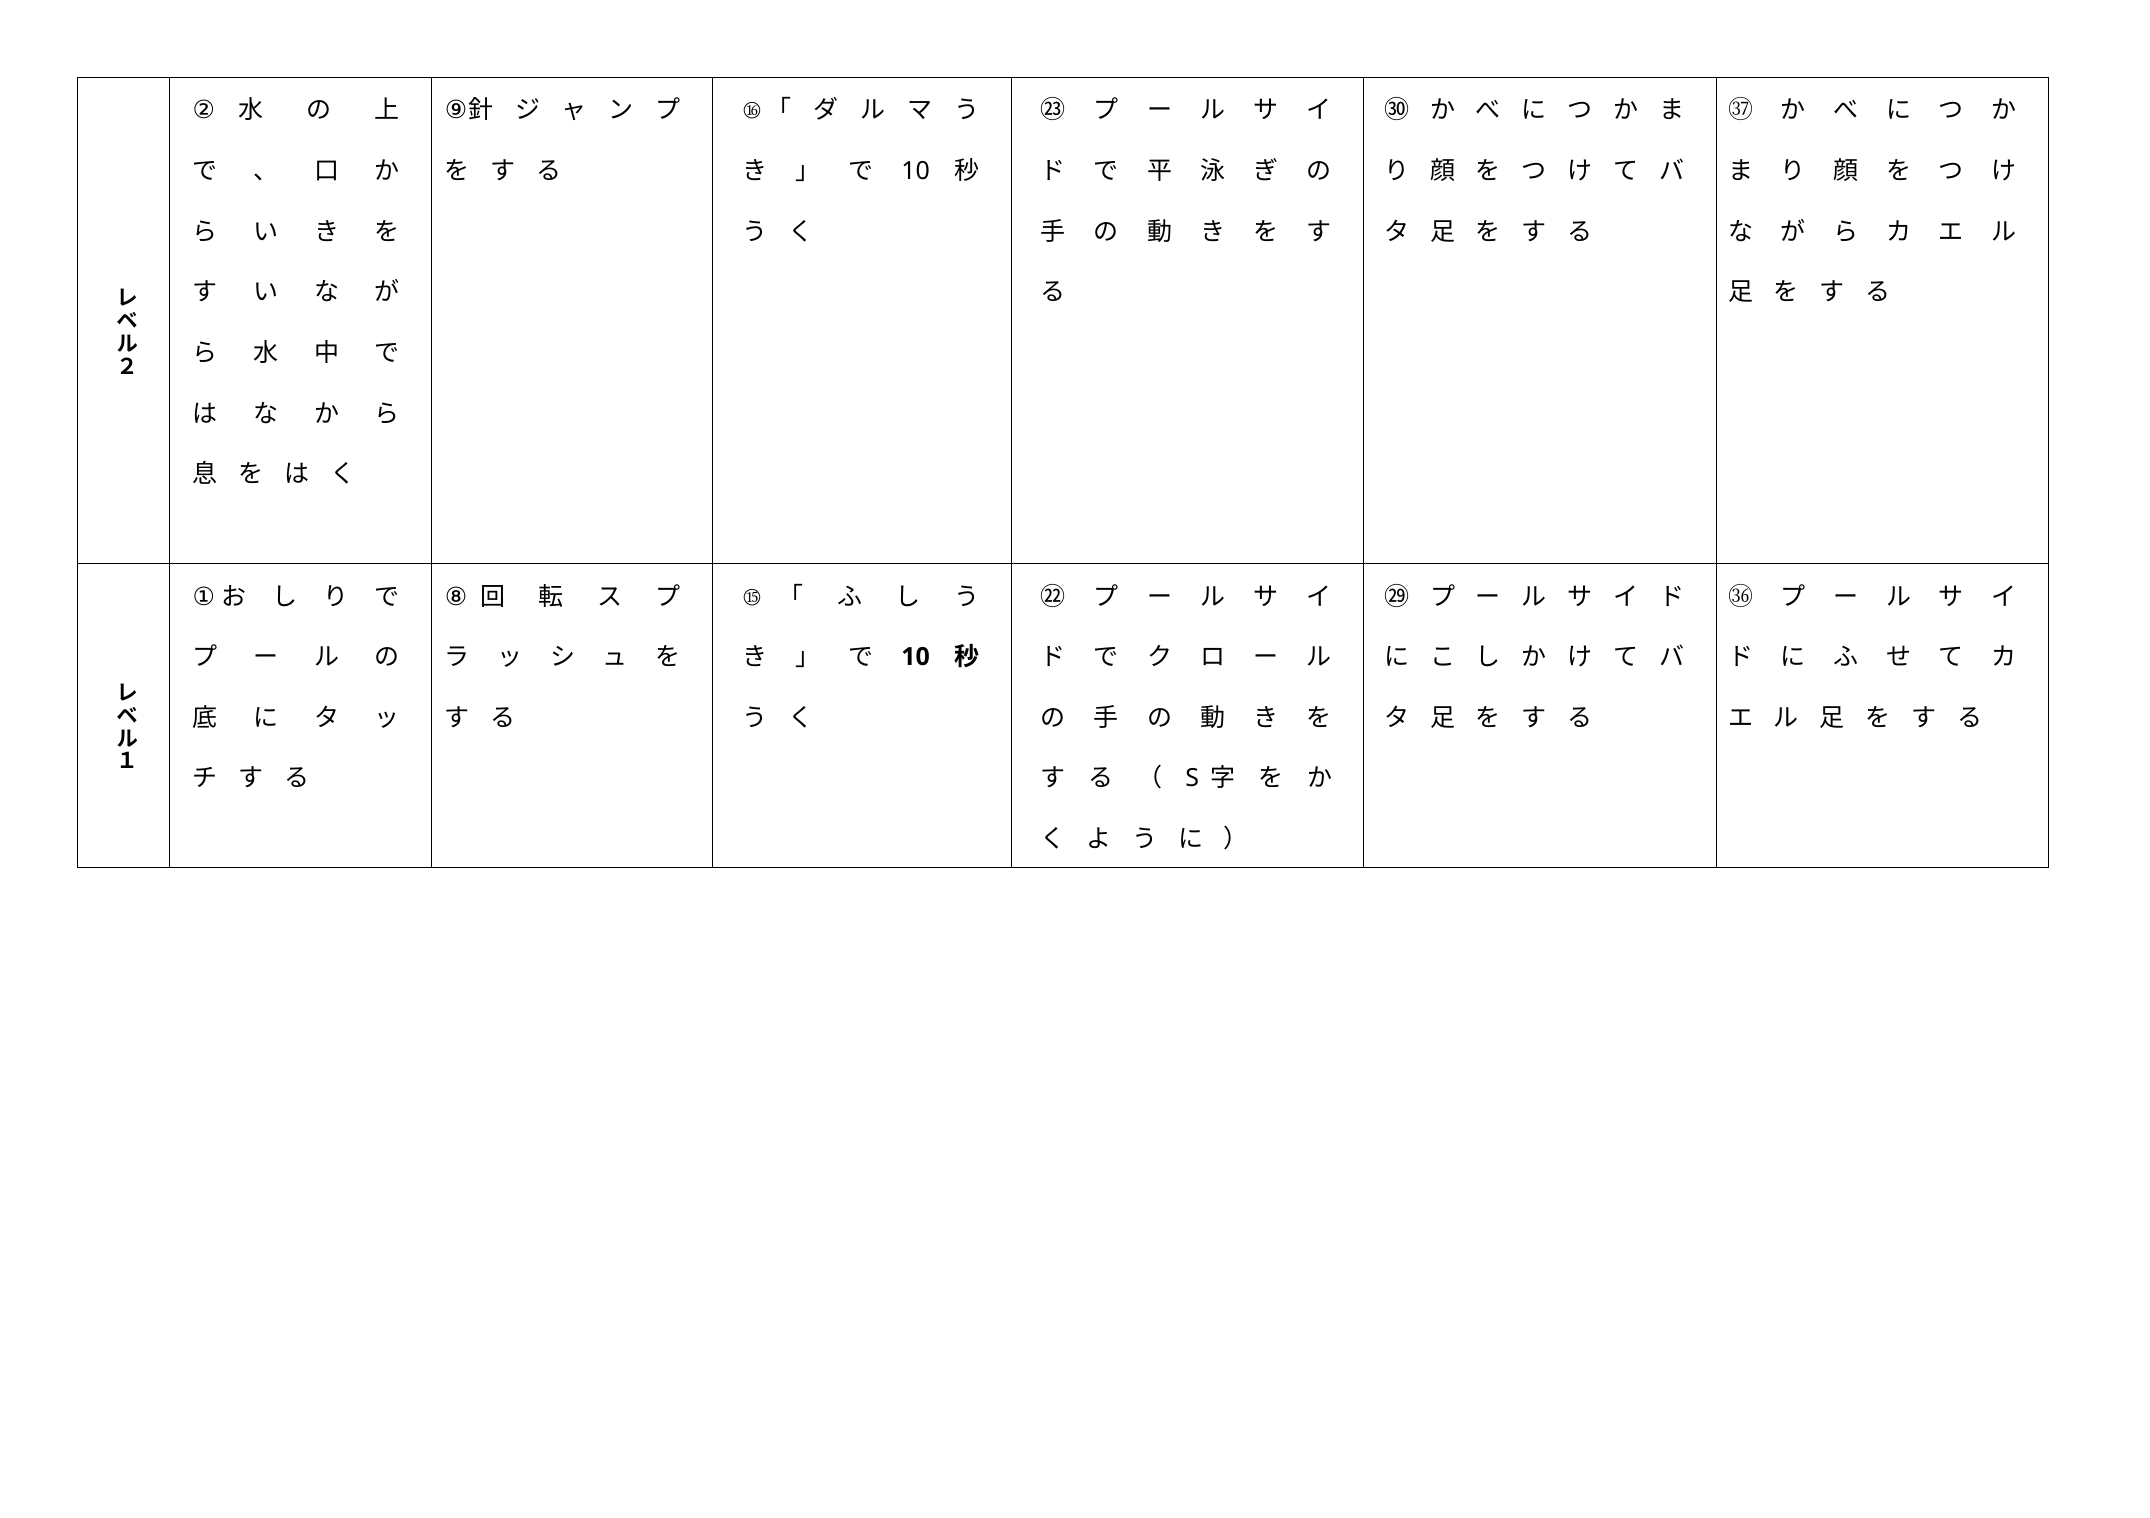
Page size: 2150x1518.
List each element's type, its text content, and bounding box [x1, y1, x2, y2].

table_cell ㉓プールサイドで平泳ぎの手の動きをする [1012, 78, 1363, 563]
table_cell ⑨針ジャンプをする [432, 78, 712, 563]
table_cell ②水の上で、口からいきをすいながら水中ではなから息をはく [170, 78, 431, 563]
table_cell ⑮「ふしうき」で10秒うく [713, 564, 1011, 867]
table_cell レベル１ [78, 564, 169, 867]
table_cell ㉒プールサイドでクロールの手の動きをする（S字をかくように） [1012, 564, 1363, 867]
table_cell レベル２ [78, 78, 169, 563]
table_cell ㊲かべにつかまり顔をつけながらカエル足をする [1717, 78, 2048, 563]
table_cell ㊱プールサイドにふせてカエル足をする [1717, 564, 2048, 867]
table_cell ⑧回転スプラッシュをする [432, 564, 712, 867]
table_cell ①おしりでプールの底にタッチする [170, 564, 431, 867]
table_cell ㉚かべにつかまり顔をつけてバタ足をする [1364, 78, 1716, 563]
table_cell ⑯「ダルマうき」で10秒うく [713, 78, 1011, 563]
table_cell ㉙プールサイドにこしかけてバタ足をする [1364, 564, 1716, 867]
